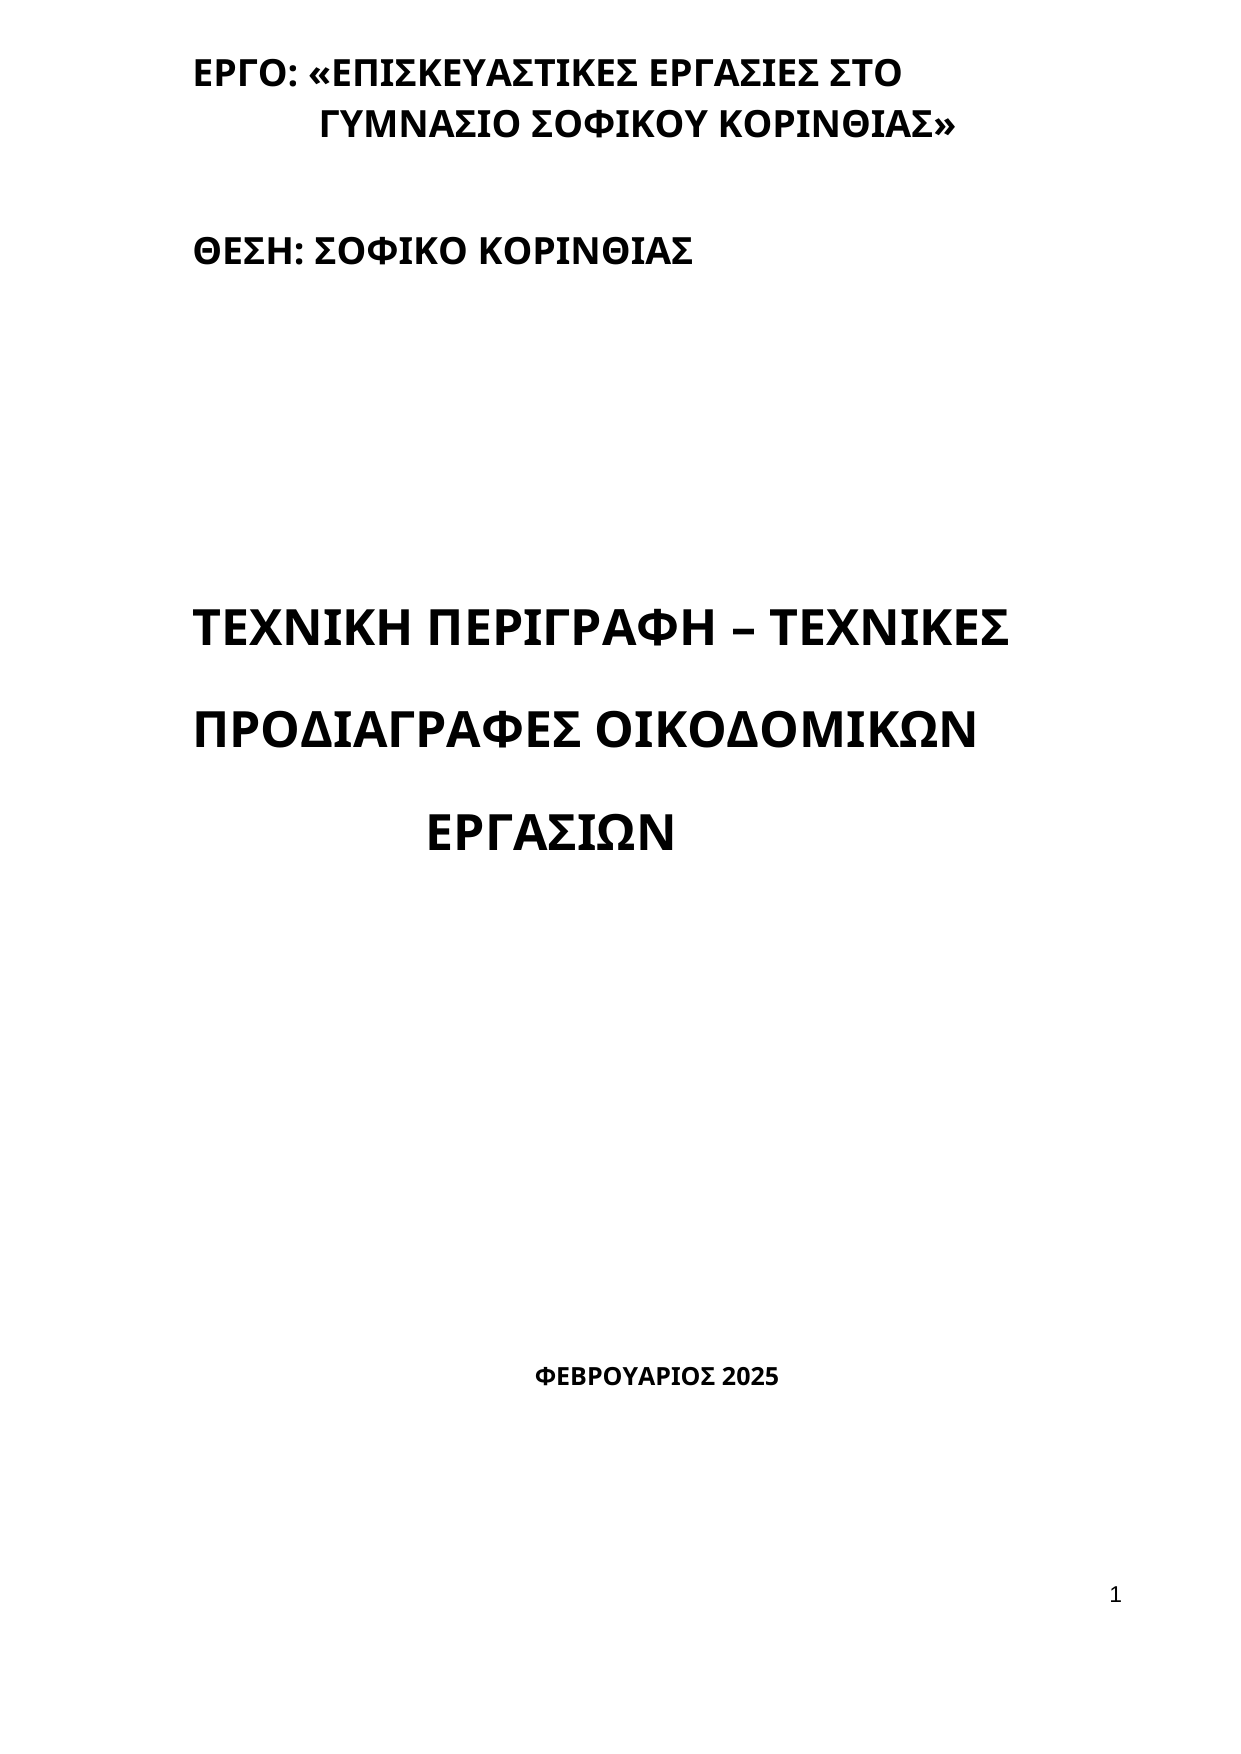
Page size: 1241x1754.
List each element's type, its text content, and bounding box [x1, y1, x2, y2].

text ΕΡΓΑΣΙΩΝ [192, 797, 1122, 865]
text ΤΕΧΝΙΚΗ ΠΕΡΙΓΡΑΦΗ – ΤΕΧΝΙΚΕΣ ΠΡΟΔΙΑΓΡΑΦΕΣ ΟΙΚΟΔΟΜΙΚΩΝ [192, 592, 1122, 763]
text ΓΥΜΝΑΣΙΟ ΣΟΦΙΚΟΥ ΚΟΡΙΝΘΙΑΣ» [192, 97, 1122, 148]
text ΕΡΓΟ: «ΕΠΙΣΚΕΥΑΣΤΙΚΕΣ ΕΡΓΑΣΙΕΣ ΣΤΟ [192, 46, 1122, 97]
text ΘΕΣΗ: ΣΟΦΙΚΟ ΚΟΡΙΝΘΙΑΣ [192, 225, 1122, 276]
text ΦΕΒΡΟΥΑΡΙΟΣ 2025 [192, 1359, 1122, 1393]
